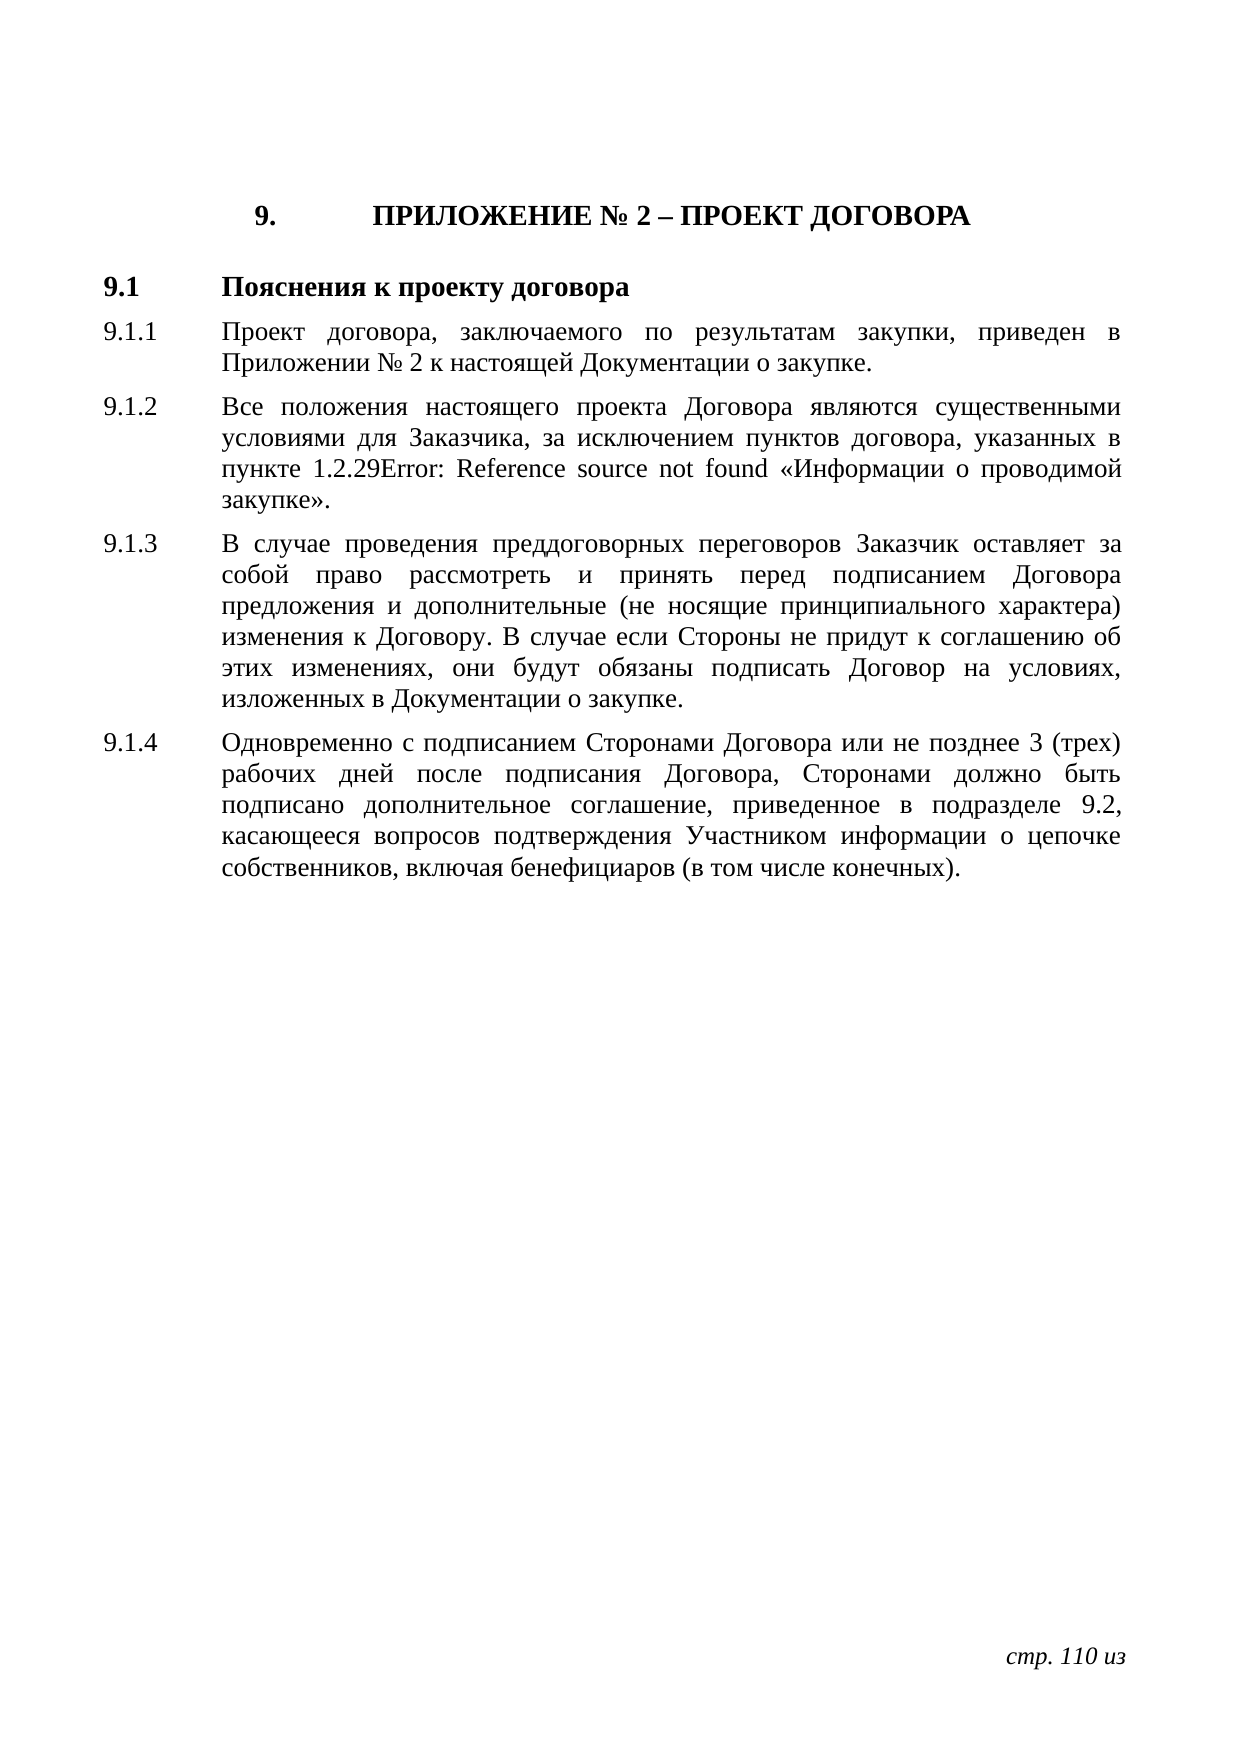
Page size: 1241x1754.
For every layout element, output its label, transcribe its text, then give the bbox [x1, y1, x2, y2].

text Проект договора, заключаемого по результатам закупки, приведен в Приложении № 2 к настоящей Документации о закупке. [103, 315, 1122, 377]
text В случае проведения преддоговорных переговоров Заказчик оставляет за собой право рассмотреть и принять перед подписанием Договора предложения и дополнительные (не носящие принципиального характера) изменения к Договору. В случае если Стороны не придут к соглашению об этих изменениях, они будут обязаны подписать Договор на условиях, изложенных в Документации о закупке. [103, 527, 1122, 713]
subtitle Пояснения к проекту договора [103, 269, 1122, 302]
text Одновременно с подписанием Сторонами Договора или не позднее 3 (трех) рабочих дней после подписания Договора, Сторонами должно быть подписано дополнительное соглашение, приведенное в подразделе 9.2, касающееся вопросов подтверждения Участником информации о цепочке собственников, включая бенефициаров (в том числе конечных). [103, 726, 1122, 882]
subtitle ПРИЛОЖЕНИЕ № 2 – ПРОЕКТ ДОГОВОРА [103, 198, 1122, 231]
